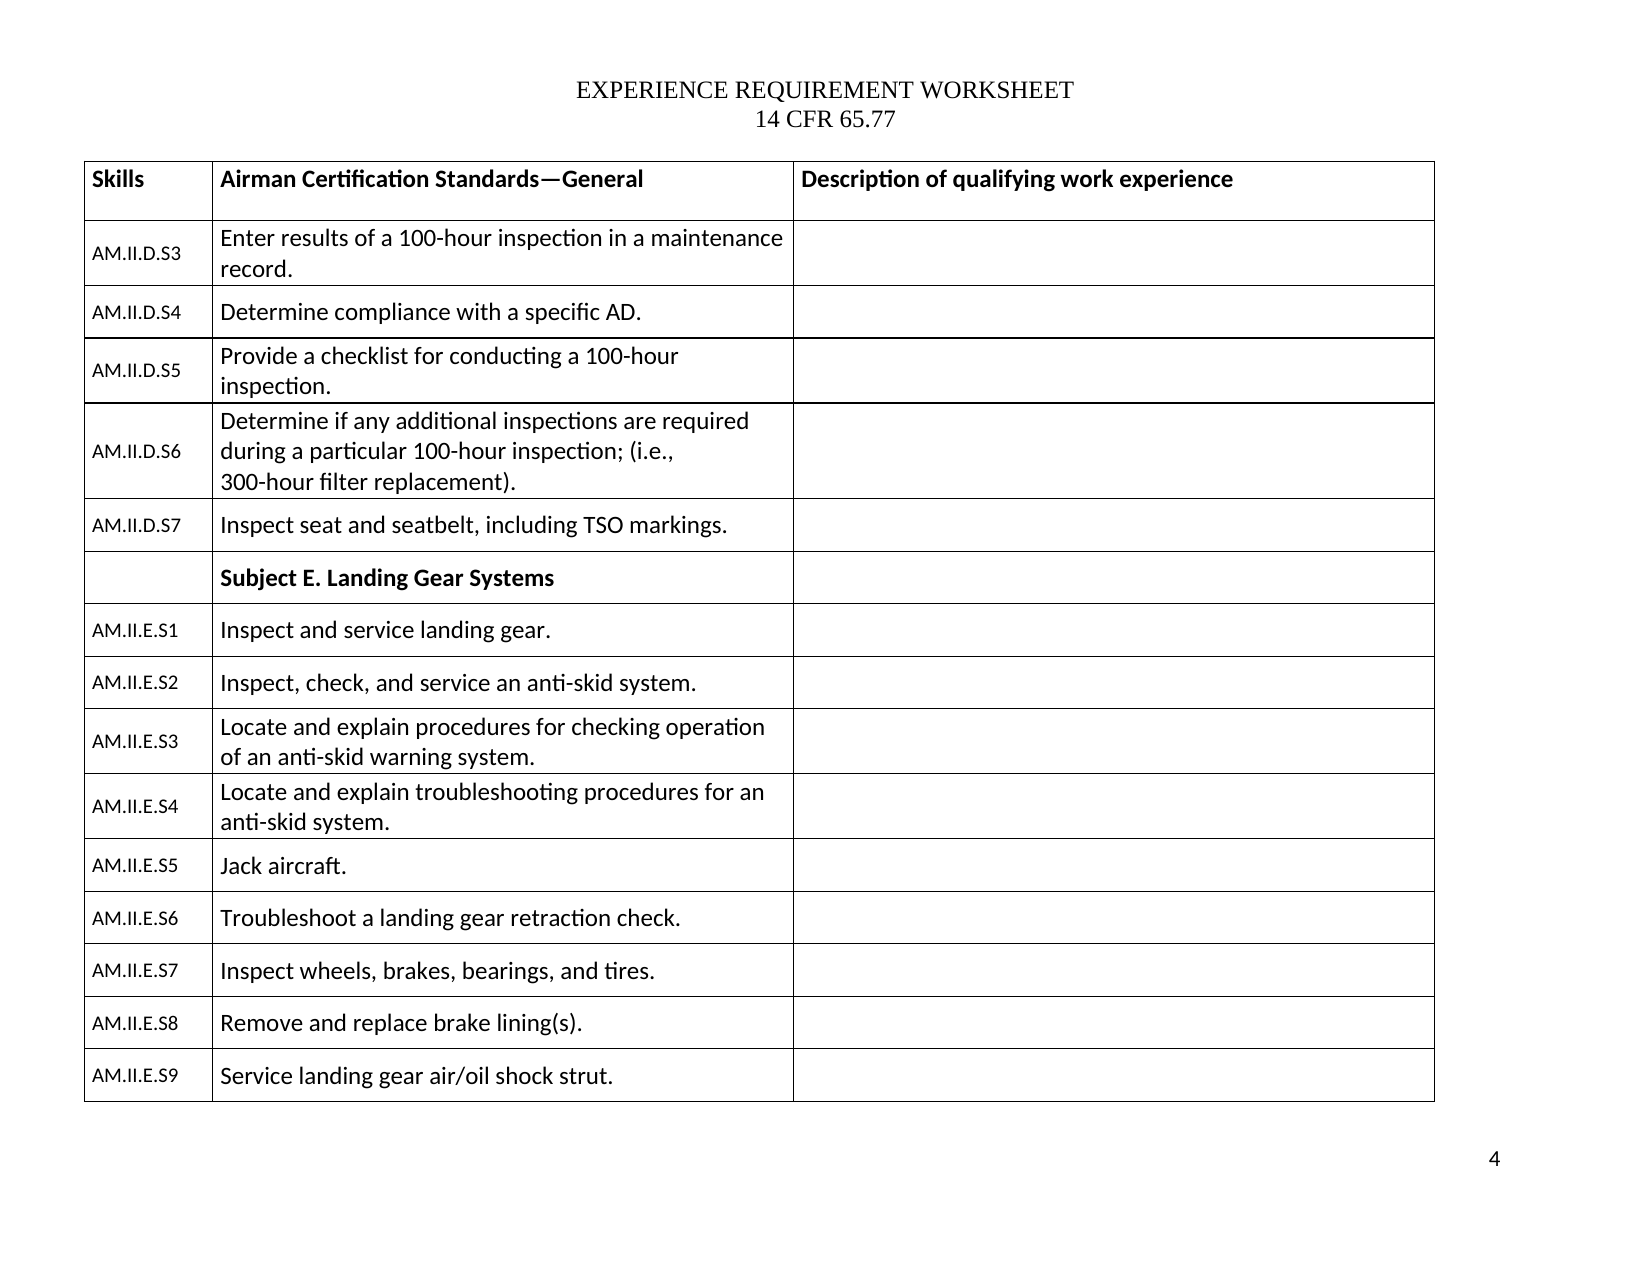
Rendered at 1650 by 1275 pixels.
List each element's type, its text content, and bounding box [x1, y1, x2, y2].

table_cell [85, 552, 212, 603]
table_cell AM.II.E.S7 [85, 944, 212, 996]
table_cell [794, 286, 1434, 337]
table_cell AM.II.E.S8 [85, 997, 212, 1048]
table_cell Enter results of a 100-hour inspection in a maintenance record. [213, 221, 793, 285]
table_cell [794, 839, 1434, 891]
table_cell Jack aircraft. [213, 839, 793, 891]
table_cell Inspect, check, and service an anti-skid system. [213, 657, 793, 708]
table_cell AM.II.E.S9 [85, 1049, 212, 1101]
table_cell Troubleshoot a landing gear retraction check. [213, 892, 793, 943]
table_cell Locate and explain procedures for checking operation of an anti-skid warning system. [213, 709, 793, 773]
table_cell AM.II.E.S5 [85, 839, 212, 891]
table_cell Inspect and service landing gear. [213, 604, 793, 656]
table_cell [794, 339, 1434, 402]
table_cell AM.II.E.S3 [85, 709, 212, 773]
table_cell Inspect seat and seatbelt, including TSO markings. [213, 499, 793, 551]
table_cell AM.II.E.S6 [85, 892, 212, 943]
table_cell Inspect wheels, brakes, bearings, and tires. [213, 944, 793, 996]
table_cell [794, 552, 1434, 603]
table_cell AM.II.D.S5 [85, 339, 212, 402]
table_cell [794, 221, 1434, 285]
table_header Description of qualifying work experience [794, 162, 1434, 220]
table_cell [794, 404, 1434, 498]
table_cell [794, 657, 1434, 708]
table_cell Determine if any additional inspections are required during a particular 100-hour inspection; (i.e., 300-hour filter replacement). [213, 404, 793, 498]
table_cell Locate and explain troubleshooting procedures for an anti-skid system. [213, 774, 793, 838]
table_cell [794, 997, 1434, 1048]
table_cell [794, 499, 1434, 551]
table_header Airman Certification Standards—General [213, 162, 793, 220]
table_cell Subject E. Landing Gear Systems [213, 552, 793, 603]
table_cell AM.II.E.S4 [85, 774, 212, 838]
table_cell [794, 892, 1434, 943]
table_cell Service landing gear air/oil shock strut. [213, 1049, 793, 1101]
table_cell AM.II.D.S6 [85, 404, 212, 498]
table_cell [794, 944, 1434, 996]
table_cell [794, 709, 1434, 773]
table_cell Determine compliance with a specific AD. [213, 286, 793, 337]
table_cell [794, 1049, 1434, 1101]
table_cell [794, 604, 1434, 656]
table_cell AM.II.E.S2 [85, 657, 212, 708]
table_cell AM.II.D.S3 [85, 221, 212, 285]
table_cell AM.II.D.S7 [85, 499, 212, 551]
table_cell AM.II.E.S1 [85, 604, 212, 656]
table_header Skills [85, 162, 212, 220]
table_cell AM.II.D.S4 [85, 286, 212, 337]
table_cell Provide a checklist for conducting a 100-hour inspection. [213, 339, 793, 402]
table_cell [794, 774, 1434, 838]
table_cell Remove and replace brake lining(s). [213, 997, 793, 1048]
